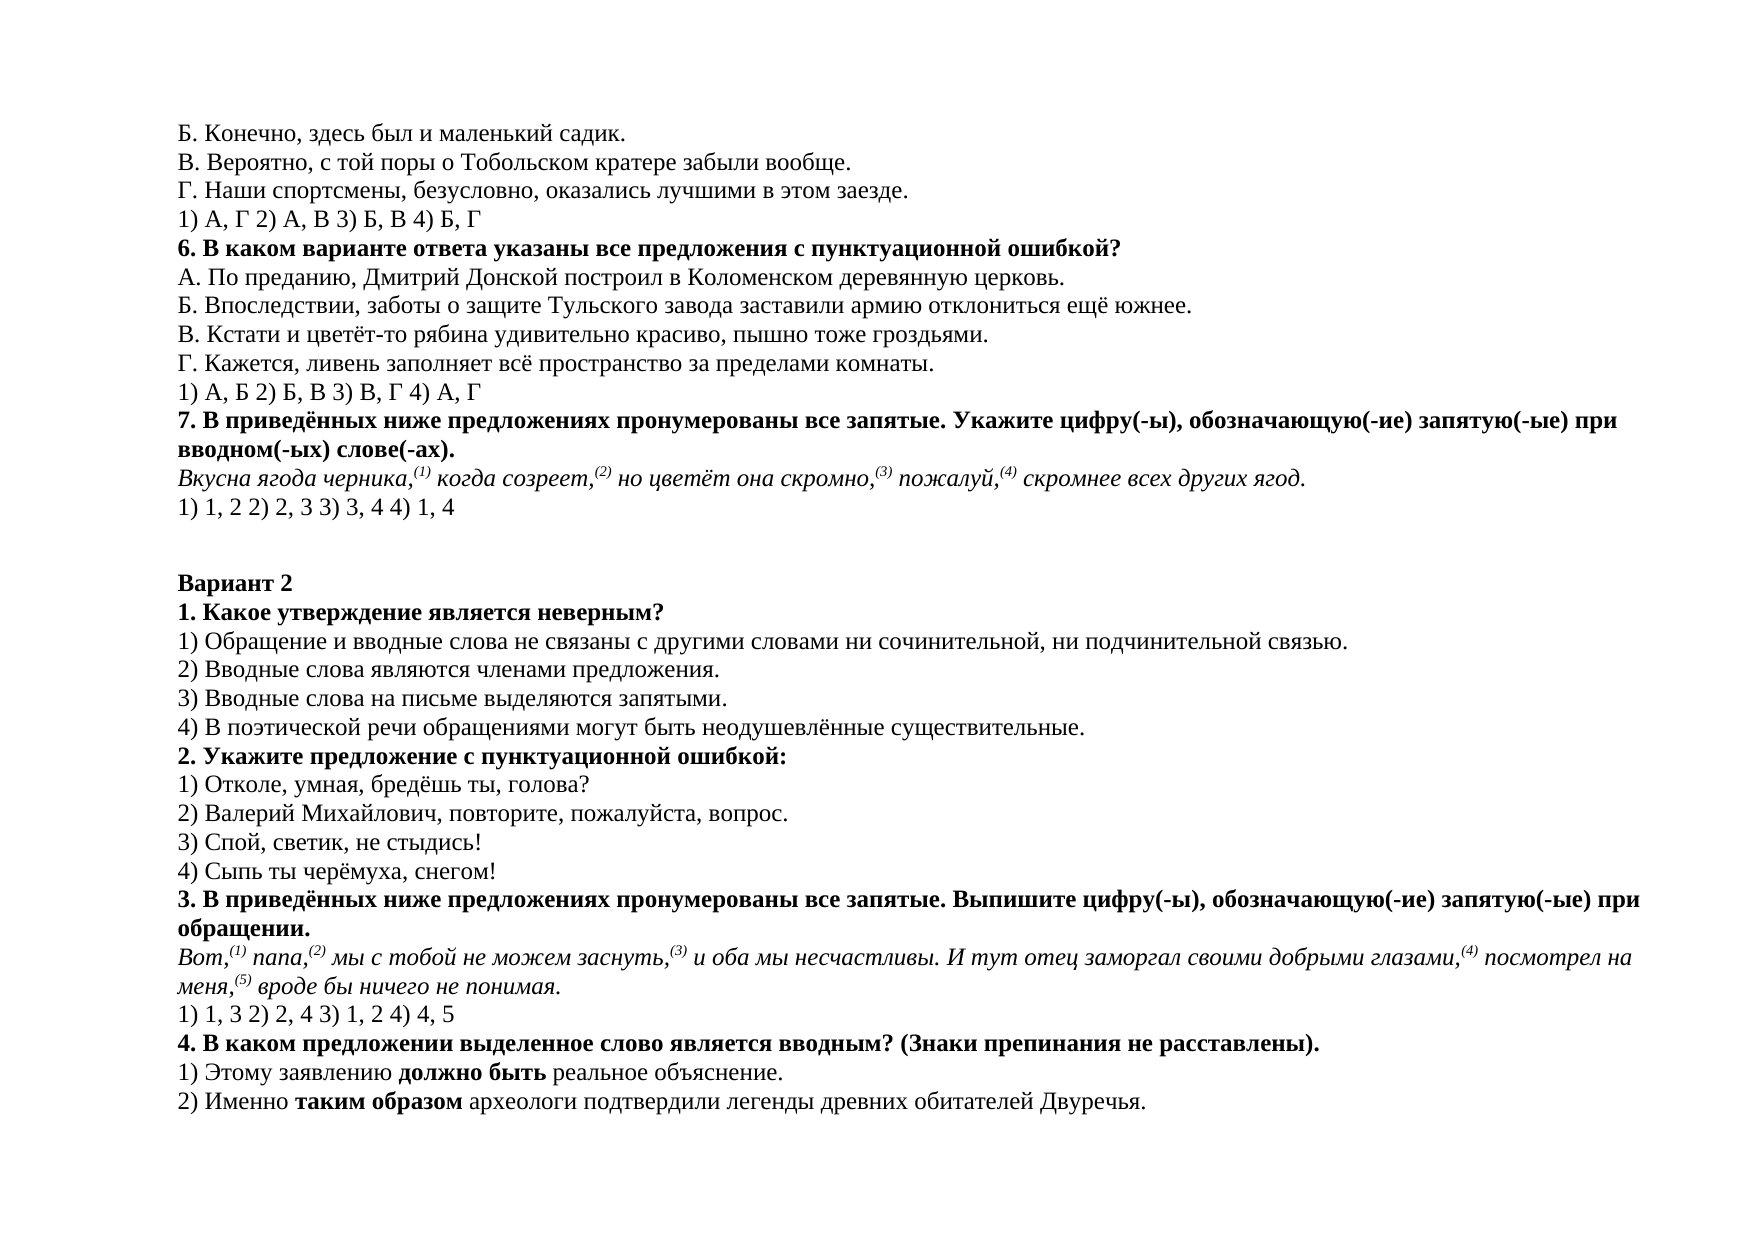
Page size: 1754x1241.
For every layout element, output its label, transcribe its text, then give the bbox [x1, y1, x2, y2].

text 6. В каком варианте ответа указаны все предложения с пунктуационной ошибкой? [177, 233, 1665, 262]
text 3. В приведённых ниже предложениях пронумерованы все запятые. Выпишите цифру(-ы), обозначающую(-ие) запятую(-ые) при обращении. [177, 884, 1665, 942]
text 2) Именно таким образом археологи подтвердили легенды древних обитателей Двуречья. [177, 1086, 1665, 1114]
text 1) А, Б 2) Б, В 3) В, Г 4) А, Г [177, 377, 1665, 406]
text 1. Какое утверждение является неверным? [177, 597, 1665, 626]
text 4) Сыпь ты черёмуха, снегом! [177, 856, 1665, 884]
text 2. Укажите предложение с пунктуационной ошибкой: [177, 741, 1665, 769]
text Б. Конечно, здесь был и маленький садик. [177, 118, 1665, 147]
text 4. В каком предложении выделенное слово является вводным? (Знаки препинания не расставлены). [177, 1028, 1665, 1057]
text Вот,(1) папа,(2) мы с тобой не можем заснуть,(3) и оба мы несчастливы. И тут отец заморгал своими добрыми глазами,(4) посмотрел на меня,(5) вроде бы ничего не понимая. [177, 942, 1665, 999]
text 3) Спой, светик, не стыдись! [177, 827, 1665, 856]
text 2) Вводные слова являются членами предложения. [177, 654, 1665, 683]
text А. По преданию, Дмитрий Донской построил в Коломенском деревянную церковь. [177, 262, 1665, 291]
text 7. В приведённых ниже предложениях пронумерованы все запятые. Укажите цифру(-ы), обозначающую(-ие) запятую(-ые) при вводном(-ых) слове(-ах). [177, 406, 1665, 463]
text 1) 1, 2 2) 2, 3 3) 3, 4 4) 1, 4 [177, 492, 1665, 521]
text 1) 1, 3 2) 2, 4 3) 1, 2 4) 4, 5 [177, 999, 1665, 1028]
text 1) Этому заявлению должно быть реальное объяснение. [177, 1057, 1665, 1086]
text 4) В поэтической речи обращениями могут быть неодушевлённые существительные. [177, 712, 1665, 741]
text Вкусна ягода черника,(1) когда созреет,(2) но цветёт она скромно,(3) пожалуй,(4) скромнее всех других ягод. [177, 463, 1665, 492]
text Вариант 2 [177, 568, 1665, 597]
text В. Кстати и цветёт-то рябина удивительно красиво, пышно тоже гроздьями. [177, 319, 1665, 348]
text Г. Кажется, ливень заполняет всё пространство за пределами комнаты. [177, 348, 1665, 377]
text 1) Обращение и вводные слова не связаны с другими словами ни сочинительной, ни подчинительной связью. [177, 626, 1665, 654]
text 1) А, Г 2) А, В 3) Б, В 4) Б, Г [177, 204, 1665, 233]
text 3) Вводные слова на письме выделяются запятыми. [177, 683, 1665, 712]
text 2) Валерий Михайлович, повторите, пожалуйста, вопрос. [177, 798, 1665, 827]
text 1) Отколе, умная, бредёшь ты, голова? [177, 769, 1665, 798]
text В. Вероятно, с той поры о Тобольском кратере забыли вообще. [177, 147, 1665, 176]
text Г. Наши спортсмены, безусловно, оказались лучшими в этом заезде. [177, 176, 1665, 204]
text Б. Впоследствии, заботы о защите Тульского завода заставили армию отклониться ещё южнее. [177, 291, 1665, 319]
